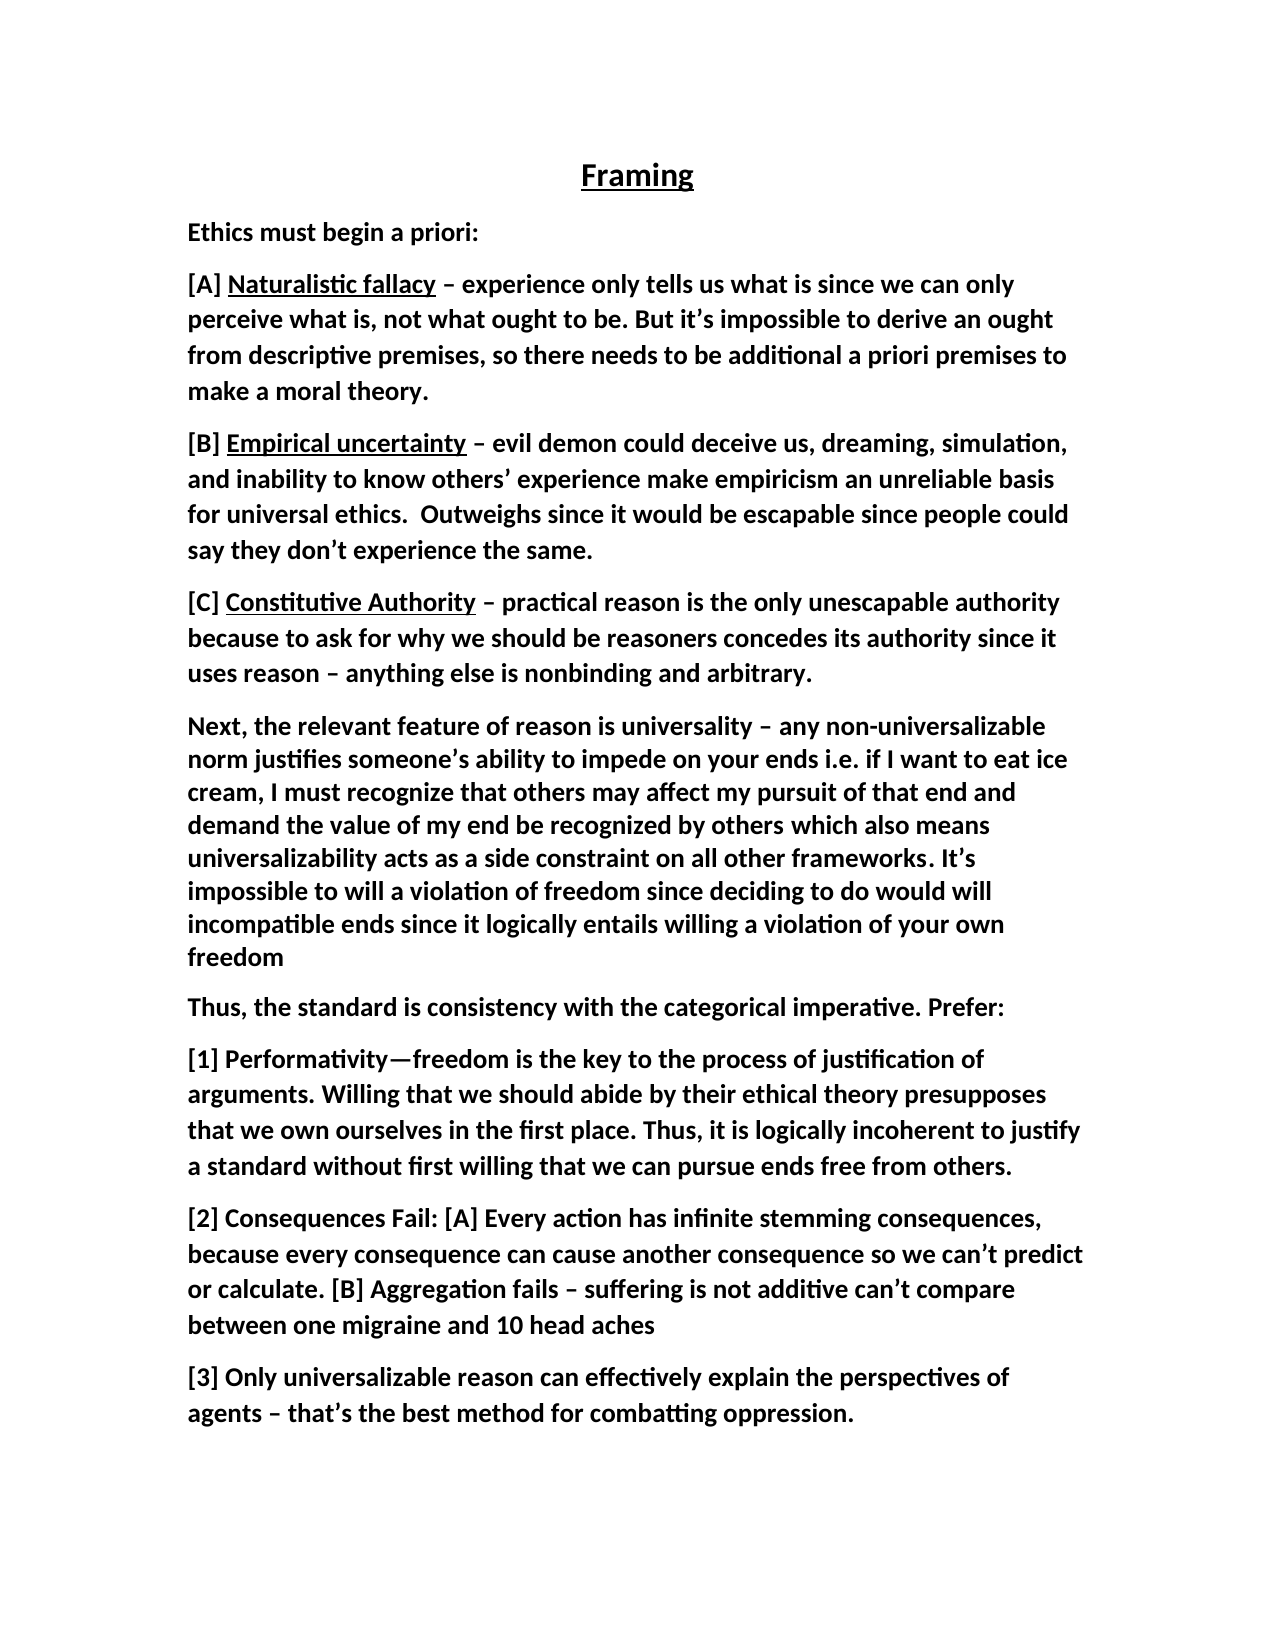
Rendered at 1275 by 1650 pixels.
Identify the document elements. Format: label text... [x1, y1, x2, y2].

subtitle [2] Consequences Fail: [A] Every action has infinite stemming consequences, because every consequence can cause another consequence so we can’t predict or calculate. [B] Aggregation fails – suffering is not additive can’t compare between one migraine and 10 head aches [187, 1201, 1087, 1341]
subtitle [A] Naturalistic fallacy – experience only tells us what is since we can only perceive what is, not what ought to be. But it’s impossible to derive an ought from descriptive premises, so there needs to be additional a priori premises to make a moral theory. [187, 267, 1087, 407]
subtitle Framing [187, 154, 1087, 195]
subtitle [C] Constitutive Authority – practical reason is the only unescapable authority because to ask for why we should be reasoners concedes its authority since it uses reason – anything else is nonbinding and arbitrary. [187, 585, 1087, 690]
subtitle [B] Empirical uncertainty – evil demon could deceive us, dreaming, simulation, and inability to know others’ experience make empiricism an unreliable basis for universal ethics. Outweighs since it would be escapable since people could say they don’t experience the same. [187, 426, 1087, 566]
subtitle Next, the relevant feature of reason is universality – any non-universalizable norm justifies someone’s ability to impede on your ends i.e. if I want to eat ice cream, I must recognize that others may affect my pursuit of that end and demand the value of my end be recognized by others which also means universalizability acts as a side constraint on all other frameworks. It’s impossible to will a violation of freedom since deciding to do would will incompatible ends since it logically entails willing a violation of your own freedom [187, 709, 1087, 973]
subtitle [1] Performativity—freedom is the key to the process of justification of arguments. Willing that we should abide by their ethical theory presupposes that we own ourselves in the first place. Thus, it is logically incoherent to justify a standard without first willing that we can pursue ends free from others. [187, 1042, 1087, 1182]
subtitle Thus, the standard is consistency with the categorical imperative. Prefer: [187, 990, 1087, 1023]
subtitle [3] Only universalizable reason can effectively explain the perspectives of agents – that’s the best method for combatting oppression. [187, 1360, 1087, 1429]
subtitle Ethics must begin a priori: [187, 215, 1087, 248]
